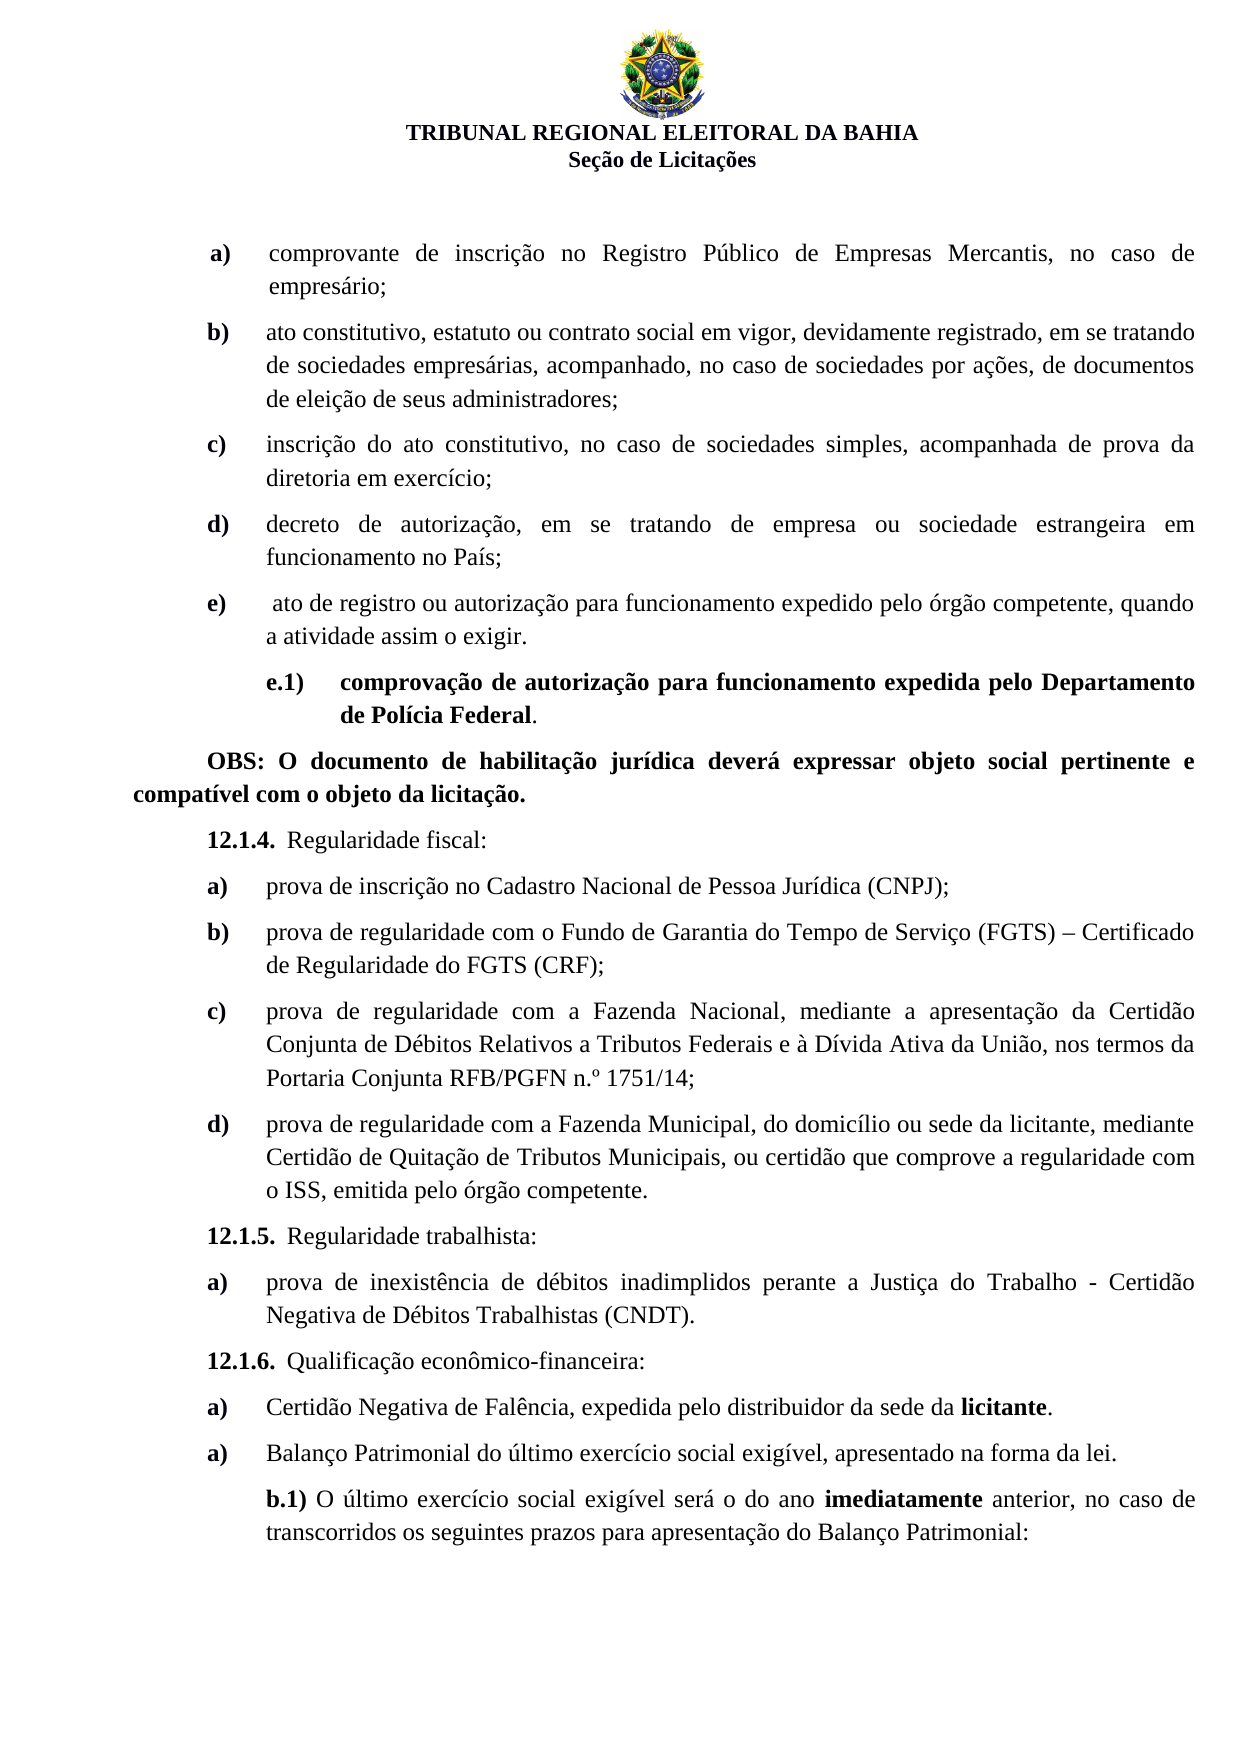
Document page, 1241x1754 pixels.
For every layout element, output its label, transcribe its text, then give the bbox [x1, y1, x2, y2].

list Balanço Patrimonial do último exercício social exigível, apresentado na forma da lei. [207, 1434, 1196, 1468]
text 12.1.6. Qualificação econômico-financeira: [133, 1343, 1196, 1376]
text OBS: O documento de habilitação jurídica deverá expressar objeto social pertinente e compatível com o objeto da licitação. [133, 743, 1196, 809]
list e.1) comprovação de autorização para funcionamento expedida pelo Departamento de Polícia Federal. [266, 664, 1196, 730]
text b.1) O último exercício social exigível será o do ano imediatamente anterior, no caso de transcorridos os seguintes prazos para apresentação do Balanço Patrimonial: [266, 1480, 1196, 1547]
list prova de inscrição no Cadastro Nacional de Pessoa Jurídica (CNPJ); [207, 868, 1196, 901]
list prova de inexistência de débitos inadimplidos perante a Justiça do Trabalho - Certidão Negativa de Débitos Trabalhistas (CNDT). [207, 1264, 1196, 1330]
list ato constitutivo, estatuto ou contrato social em vigor, devidamente registrado, em se tratando de sociedades empresárias, acompanhado, no caso de sociedades por ações, de documentos de eleição de seus administradores; [207, 314, 1196, 414]
list prova de regularidade com a Fazenda Municipal, do domicílio ou sede da licitante, mediante Certidão de Quitação de Tributos Municipais, ou certidão que comprove a regularidade com o ISS, emitida pelo órgão competente. [207, 1105, 1196, 1205]
list prova de regularidade com o Fundo de Garantia do Tempo de Serviço (FGTS) – Certificado de Regularidade do FGTS (CRF); [207, 914, 1196, 980]
text 12.1.4. Regularidade fiscal: [133, 822, 1196, 855]
list comprovante de inscrição no Registro Público de Empresas Mercantis, no caso de empresário; [210, 234, 1196, 301]
list prova de regularidade com a Fazenda Nacional, mediante a apresentação da Certidão Conjunta de Débitos Relativos a Tributos Federais e à Dívida Ativa da União, nos termos da Portaria Conjunta RFB/PGFN n.º 1751/14; [207, 993, 1196, 1093]
list inscrição do ato constitutivo, no caso de sociedades simples, acompanhada de prova da diretoria em exercício; [207, 426, 1196, 493]
text 12.1.5. Regularidade trabalhista: [133, 1218, 1196, 1251]
list Certidão Negativa de Falência, expedida pelo distribuidor da sede da licitante. [207, 1389, 1196, 1422]
list decreto de autorização, em se tratando de empresa ou sociedade estrangeira em funcionamento no País; [207, 505, 1196, 572]
list ato de registro ou autorização para funcionamento expedido pelo órgão competente, quando a atividade assim o exigir. [207, 584, 1196, 651]
